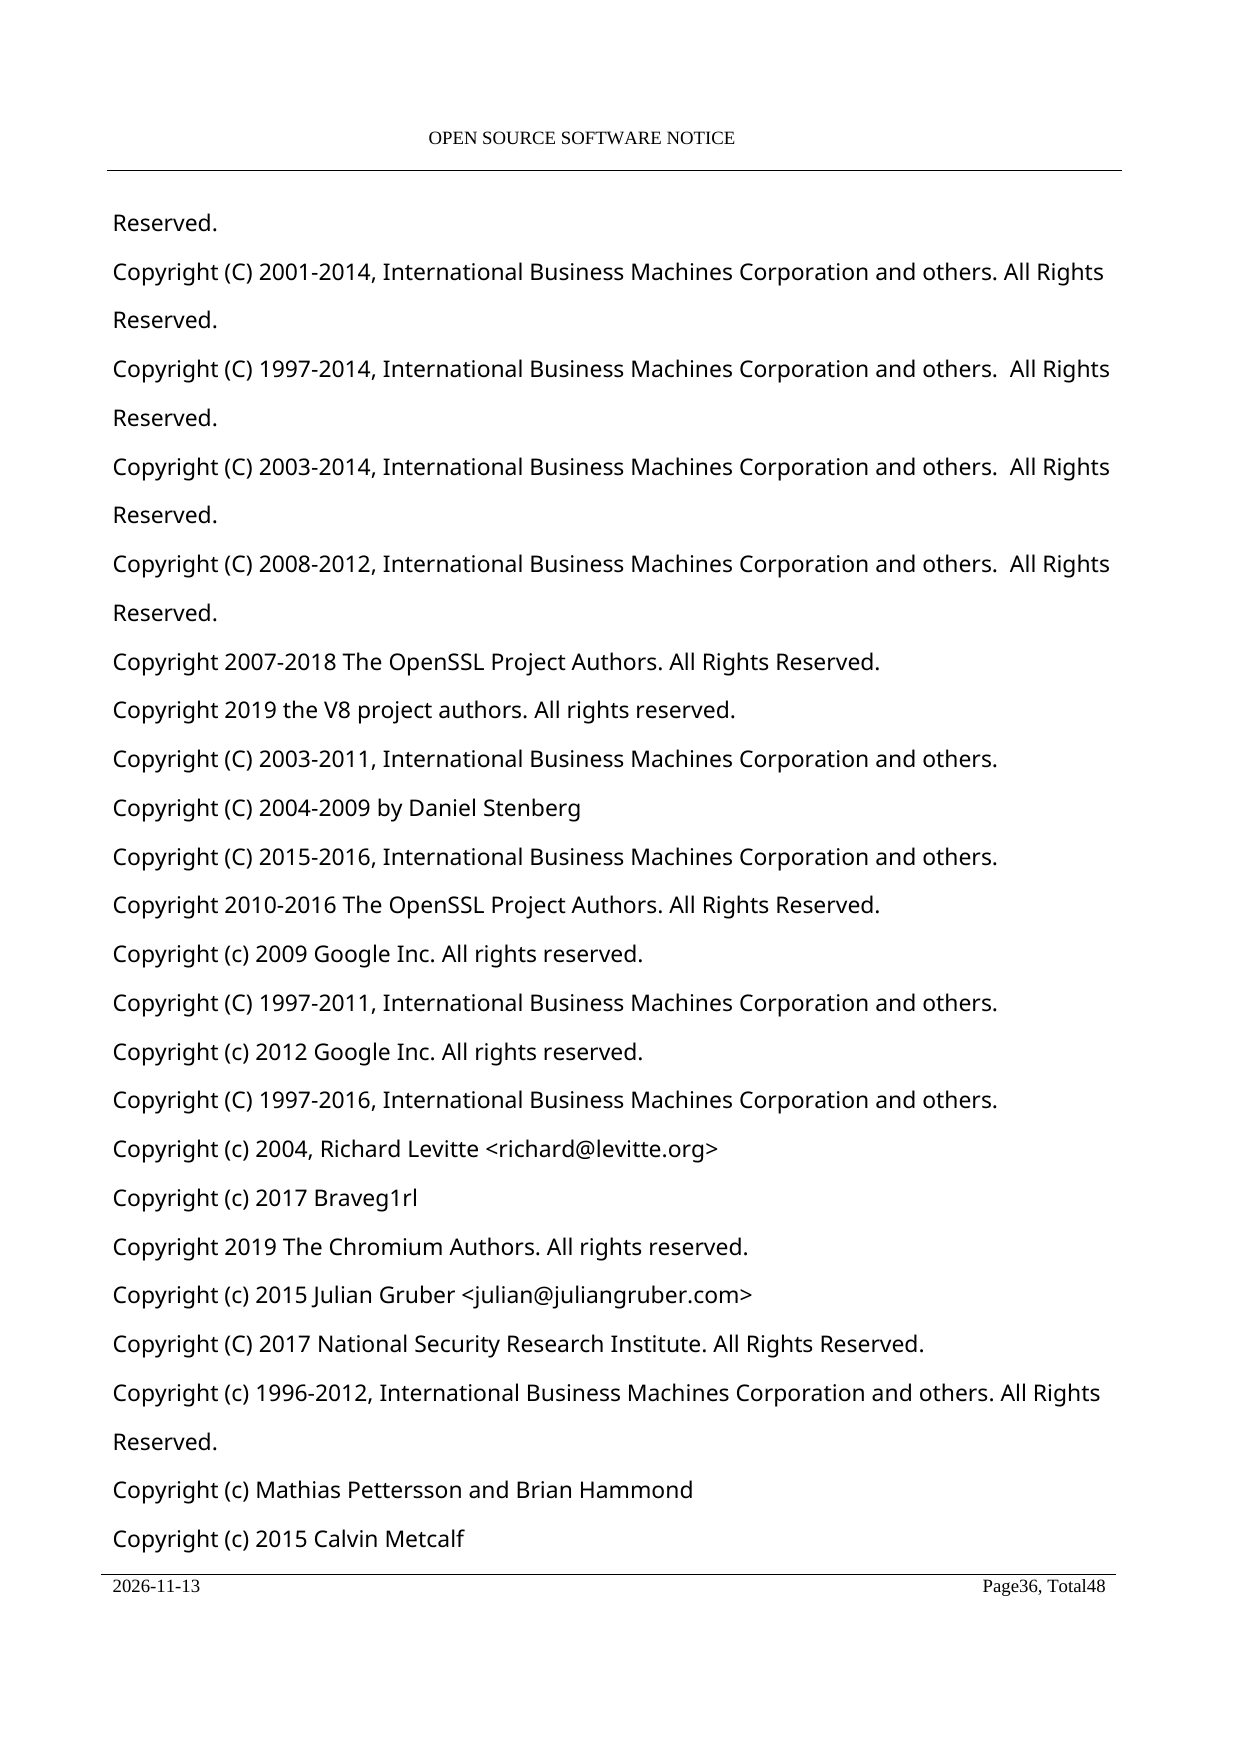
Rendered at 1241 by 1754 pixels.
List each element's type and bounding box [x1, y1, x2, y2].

text [112, 206, 1128, 1555]
